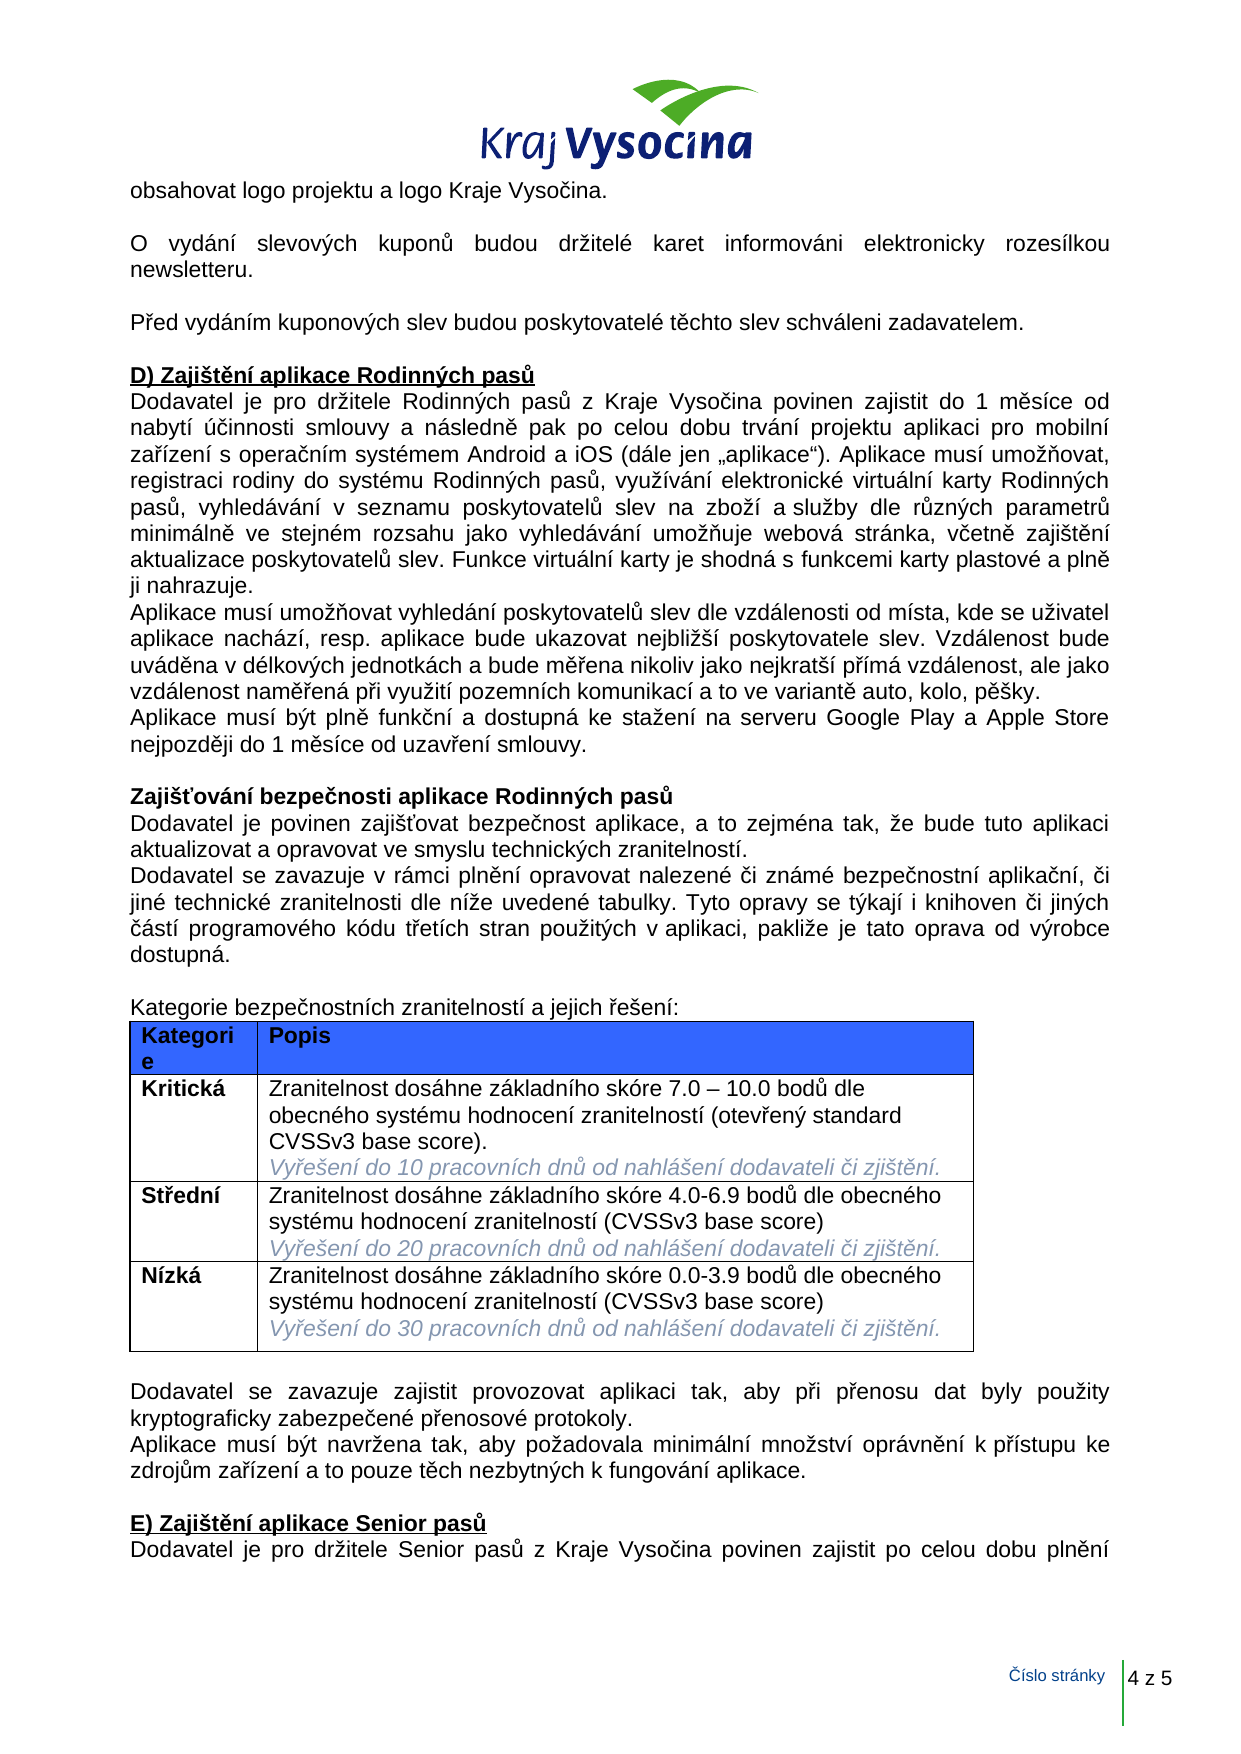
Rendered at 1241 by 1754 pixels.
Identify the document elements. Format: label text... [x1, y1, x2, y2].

table_cell Zranitelnost dosáhne základního skóre 7.0 – 10.0 bodů dle obecného systému hodnocení zranitelností (otevřený standard CVSSv3 base score). Vyřešení do 10 pracovních dnů od nahlášení dodavateli či zjištění. [258, 1075, 973, 1181]
text O vydání slevových kuponů budou držitelé karet informováni elektronicky rozesílkou newsletteru. [130, 230, 1110, 283]
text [130, 177, 1110, 203]
table_cell Zranitelnost dosáhne základního skóre 4.0-6.9 bodů dle obecného systému hodnocení zranitelností (CVSSv3 base score) Vyřešení do 20 pracovních dnů od nahlášení dodavateli či zjištění. [258, 1182, 973, 1261]
text Před vydáním kuponových slev budou poskytovatelé těchto slev schváleni zadavatelem. [130, 309, 1110, 335]
text Dodavatel se zavazuje zajistit provozovat aplikaci tak, aby při přenosu dat byly použity kryptograficky zabezpečené přenosové protokoly. [130, 1378, 1110, 1431]
table_header Kategorie [131, 1022, 257, 1074]
text Aplikace musí být plně funkční a dostupná ke stažení na serveru Google Play a Apple Store nejpozději do 1 měsíce od uzavření smlouvy. [130, 704, 1110, 757]
text D) Zajištění aplikace Rodinných pasů [130, 362, 1110, 388]
text Dodavatel je pro držitele Rodinných pasů z Kraje Vysočina povinen zajistit do 1 měsíce od nabytí účinnosti smlouvy a následně pak po celou dobu trvání projektu aplikaci pro mobilní zařízení s operačním systémem Android a iOS (dále jen „aplikace“). Aplikace musí umožňovat, registraci rodiny do systému Rodinných pasů, využívání elektronické virtuální karty Rodinných pasů, vyhledávání v seznamu poskytovatelů slev na zboží a služby dle různých parametrů minimálně ve stejném rozsahu jako vyhledávání umožňuje webová stránka, včetně zajištění aktualizace poskytovatelů slev. Funkce virtuální karty je shodná s funkcemi karty plastové a plně ji nahrazuje. [130, 388, 1110, 599]
text Aplikace musí být navržena tak, aby požadovala minimální množství oprávnění k přístupu ke zdrojům zařízení a to pouze těch nezbytných k fungování aplikace. [130, 1431, 1110, 1484]
text Dodavatel je povinen zajišťovat bezpečnost aplikace, a to zejména tak, že bude tuto aplikaci aktualizovat a opravovat ve smyslu technických zranitelností. [130, 810, 1110, 862]
text Aplikace musí umožňovat vyhledání poskytovatelů slev dle vzdálenosti od místa, kde se uživatel aplikace nachází, resp. aplikace bude ukazovat nejbližší poskytovatele slev. Vzdálenost bude uváděna v délkových jednotkách a bude měřena nikoliv jako nejkratší přímá vzdálenost, ale jako vzdálenost naměřená při využití pozemních komunikací a to ve variantě auto, kolo, pěšky. [130, 599, 1110, 704]
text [130, 1536, 1110, 1563]
table_cell Střední [131, 1182, 257, 1261]
text E) Zajištění aplikace Senior pasů [130, 1510, 1110, 1536]
table_cell Nízká [131, 1262, 257, 1351]
text Dodavatel se zavazuje v rámci plnění opravovat nalezené či známé bezpečnostní aplikační, či jiné technické zranitelnosti dle níže uvedené tabulky. Tyto opravy se týkají i knihoven či jiných částí programového kódu třetích stran použitých v aplikaci, pakliže je tato oprava od výrobce dostupná. [130, 862, 1110, 968]
text Kategorie bezpečnostních zranitelností a jejich řešení: [130, 994, 1110, 1021]
table_cell Kritická [131, 1075, 257, 1181]
text Zajišťování bezpečnosti aplikace Rodinných pasů [130, 783, 1110, 810]
table_cell Zranitelnost dosáhne základního skóre 0.0-3.9 bodů dle obecného systému hodnocení zranitelností (CVSSv3 base score) Vyřešení do 30 pracovních dnů od nahlášení dodavateli či zjištění. [258, 1262, 973, 1351]
table_header Popis [258, 1022, 973, 1074]
